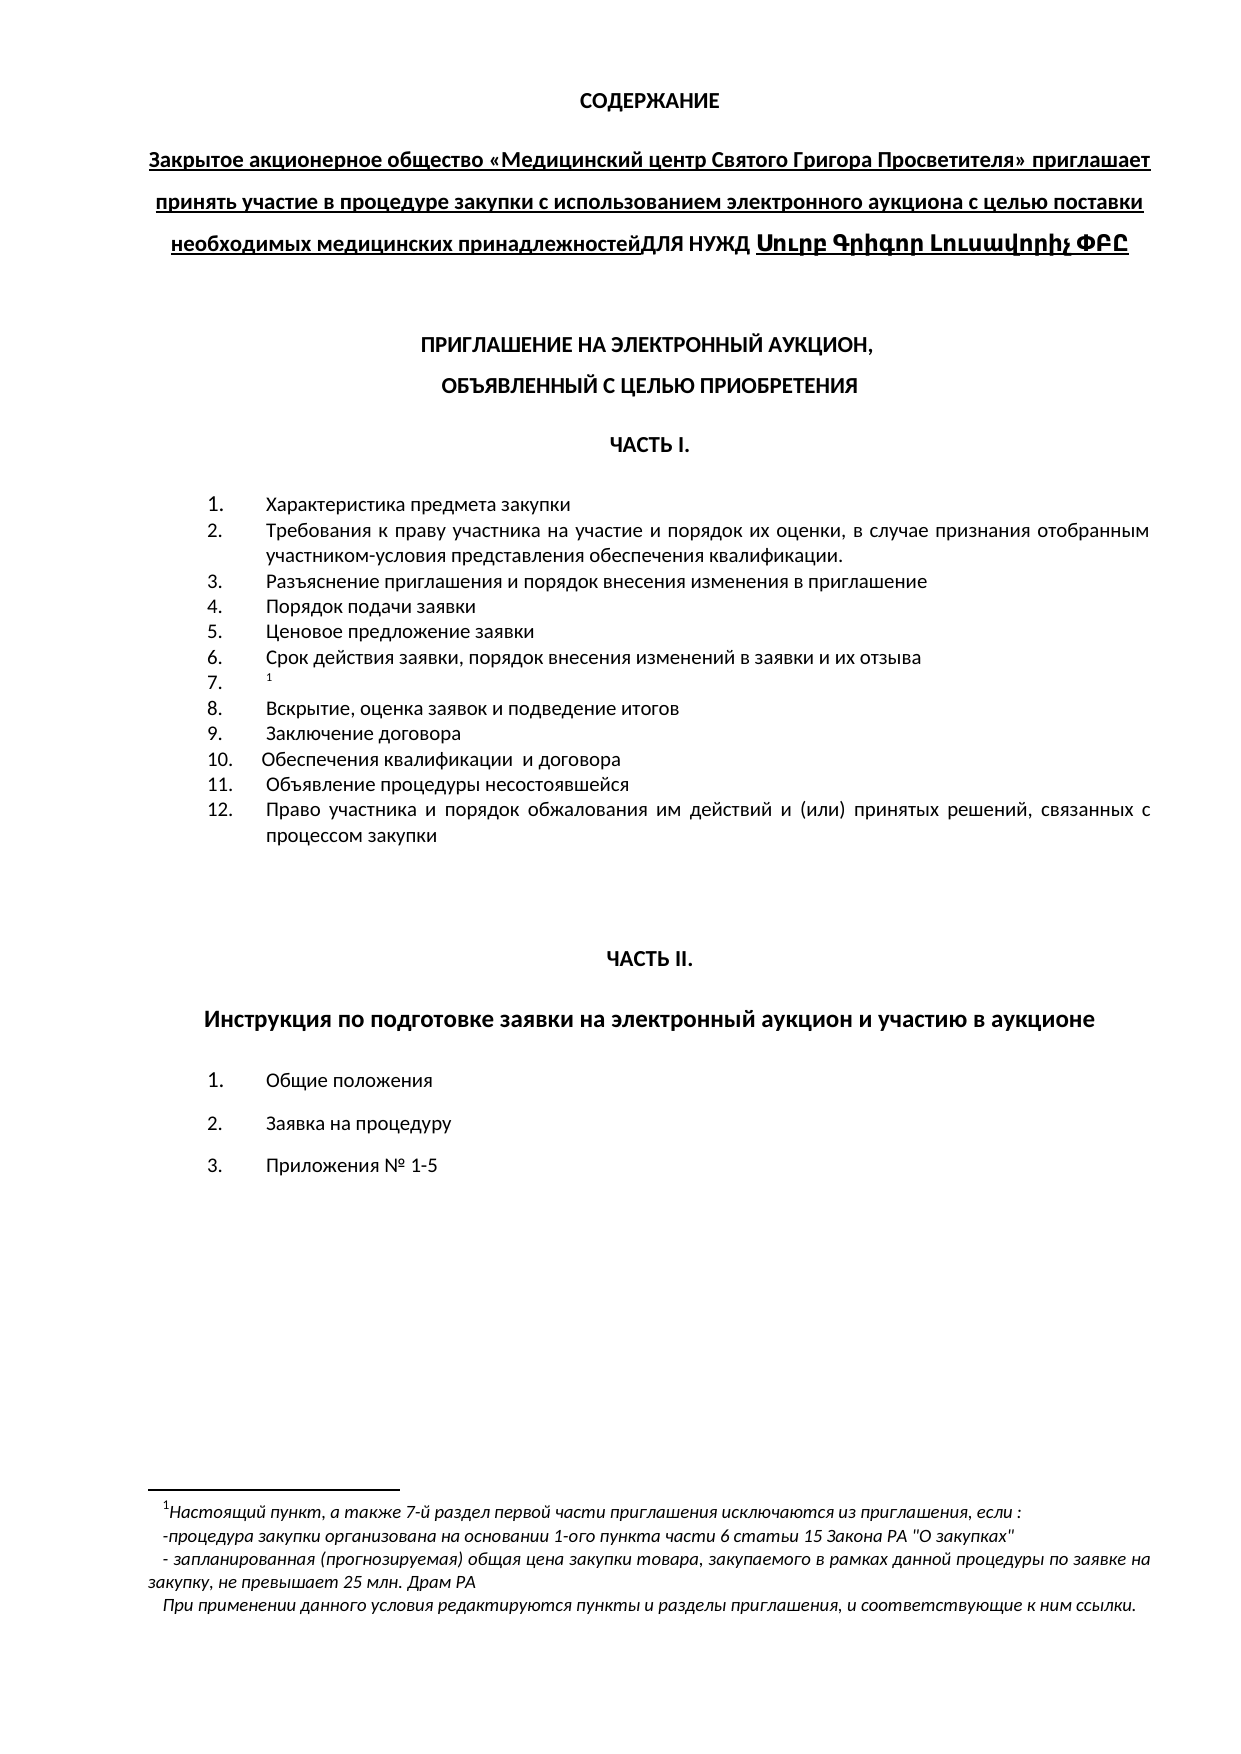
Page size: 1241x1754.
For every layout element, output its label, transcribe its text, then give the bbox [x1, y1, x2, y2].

text 4. Порядок подачи заявки [207, 593, 1152, 619]
text Инструкция по подготовке заявки на электронный аукцион и участию в аукционе [148, 1003, 1152, 1033]
text 1. Характеристика предмета закупки [207, 489, 1152, 517]
text Закрытое акционерное общество «Медицинский центр Святого Григора Просветителя» приглашает принять участие в процедуре закупки с использованием электронного аукциона с целью поставки необходимых медицинских принадлежностейДЛЯ НУЖД Սուրբ Գրիգոր Լուսավորիչ ՓԲԸ [148, 145, 1152, 257]
text 5. Ценовое предложение заявки [207, 619, 1152, 644]
text 8. Вскрытие, оценка заявок и подведение итогов [207, 695, 1152, 720]
text 2. Заявка на процедуру [207, 1110, 1152, 1135]
text ЧАСТЬ II. [148, 944, 1152, 972]
text 6. Срок действия заявки, порядок внесения изменений в заявки и их отзыва [207, 644, 1152, 669]
text 7. [207, 669, 1152, 695]
text ЧАСТЬ I. [148, 430, 1152, 458]
text 9. Заключение договора [207, 720, 1152, 746]
text 1. Общие положения [207, 1065, 1152, 1093]
text 10. Обеспечения квалификации и договора [207, 746, 1152, 771]
text 3. Приложения № 1-5 [207, 1152, 1152, 1177]
text 11. Объявление процедуры несостоявшейся [207, 771, 1152, 797]
text СОДЕРЖАНИЕ [148, 86, 1152, 114]
text 2. Требования к праву участника на участие и порядок их оценки, в случае признания отобранным участником-условия представления обеспечения квалификации. [207, 517, 1152, 568]
text ПРИГЛАШЕНИЕ НА ЭЛЕКТРОННЫЙ АУКЦИОН, ОБЪЯВЛЕННЫЙ С ЦЕЛЬЮ ПРИОБРЕТЕНИЯ [148, 330, 1152, 400]
text 12. Право участника и порядок обжалования им действий и (или) принятых решений, связанных с процессом закупки [207, 797, 1152, 847]
text 3. Разъяснение приглашения и порядок внесения изменения в приглашение [207, 568, 1152, 593]
